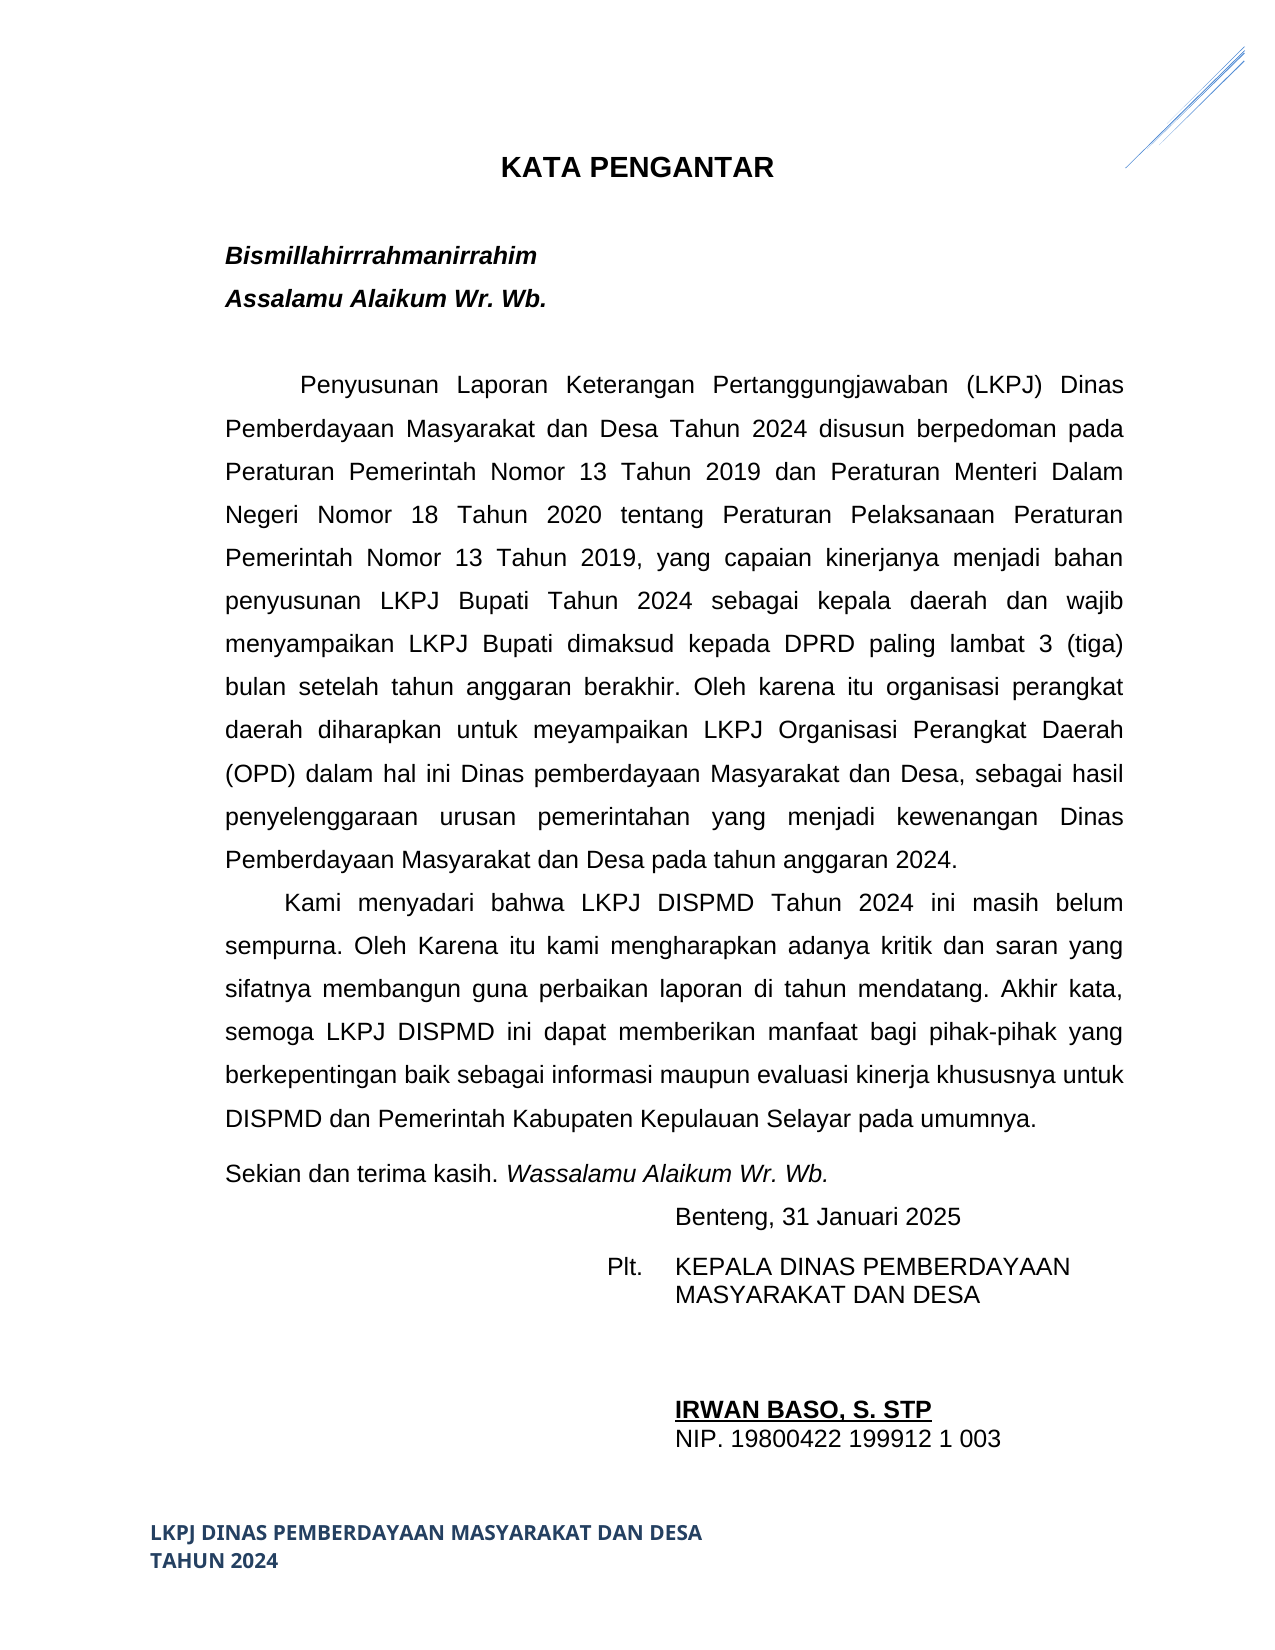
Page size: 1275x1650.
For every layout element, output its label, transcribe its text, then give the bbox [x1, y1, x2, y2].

text Kami menyadari bahwa LKPJ DISPMD Tahun 2024 ini masih belum sempurna. Oleh Karena itu kami mengharapkan adanya kritik dan saran yang sifatnya membangun guna perbaikan laporan di tahun mendatang. Akhir kata, semoga LKPJ DISPMD ini dapat memberikan manfaat bagi pihak-pihak yang berkepentingan baik sebagai informasi maupun evaluasi kinerja khususnya untuk DISPMD dan Pemerintah Kabupaten Kepulauan Selayar pada umumnya. [225, 888, 1125, 1132]
text NIP. 19800422 199912 1 003 [600, 1424, 1125, 1453]
text MASYARAKAT DAN DESA [375, 1280, 1125, 1309]
text Bismillahirrrahmanirrahim [225, 241, 1125, 270]
text KATA PENGANTAR [150, 150, 1125, 183]
text Sekian dan terima kasih. Wassalamu Alaikum Wr. Wb. [225, 1159, 1125, 1188]
text IRWAN BASO, S. STP [675, 1395, 1125, 1424]
text Assalamu Alaikum Wr. Wb. [225, 284, 1125, 313]
text Benteng, 31 Januari 2025 [675, 1202, 1125, 1231]
text Penyusunan Laporan Keterangan Pertanggungjawaban (LKPJ) Dinas Pemberdayaan Masyarakat dan Desa Tahun 2024 disusun berpedoman pada Peraturan Pemerintah Nomor 13 Tahun 2019 dan Peraturan Menteri Dalam Negeri Nomor 18 Tahun 2020 tentang Peraturan Pelaksanaan Peraturan Pemerintah Nomor 13 Tahun 2019, yang capaian kinerjanya menjadi bahan penyusunan LKPJ Bupati Tahun 2024 sebagai kepala daerah dan wajib menyampaikan LKPJ Bupati dimaksud kepada DPRD paling lambat 3 (tiga) bulan setelah tahun anggaran berakhir. Oleh karena itu organisasi perangkat daerah diharapkan untuk meyampaikan LKPJ Organisasi Perangkat Daerah (OPD) dalam hal ini Dinas pemberdayaan Masyarakat dan Desa, sebagai hasil penyelenggaraan urusan pemerintahan yang menjadi kewenangan Dinas Pemberdayaan Masyarakat dan Desa pada tahun anggaran 2024. [225, 370, 1125, 873]
text Plt. KEPALA DINAS PEMBERDAYAAN [375, 1252, 1125, 1280]
